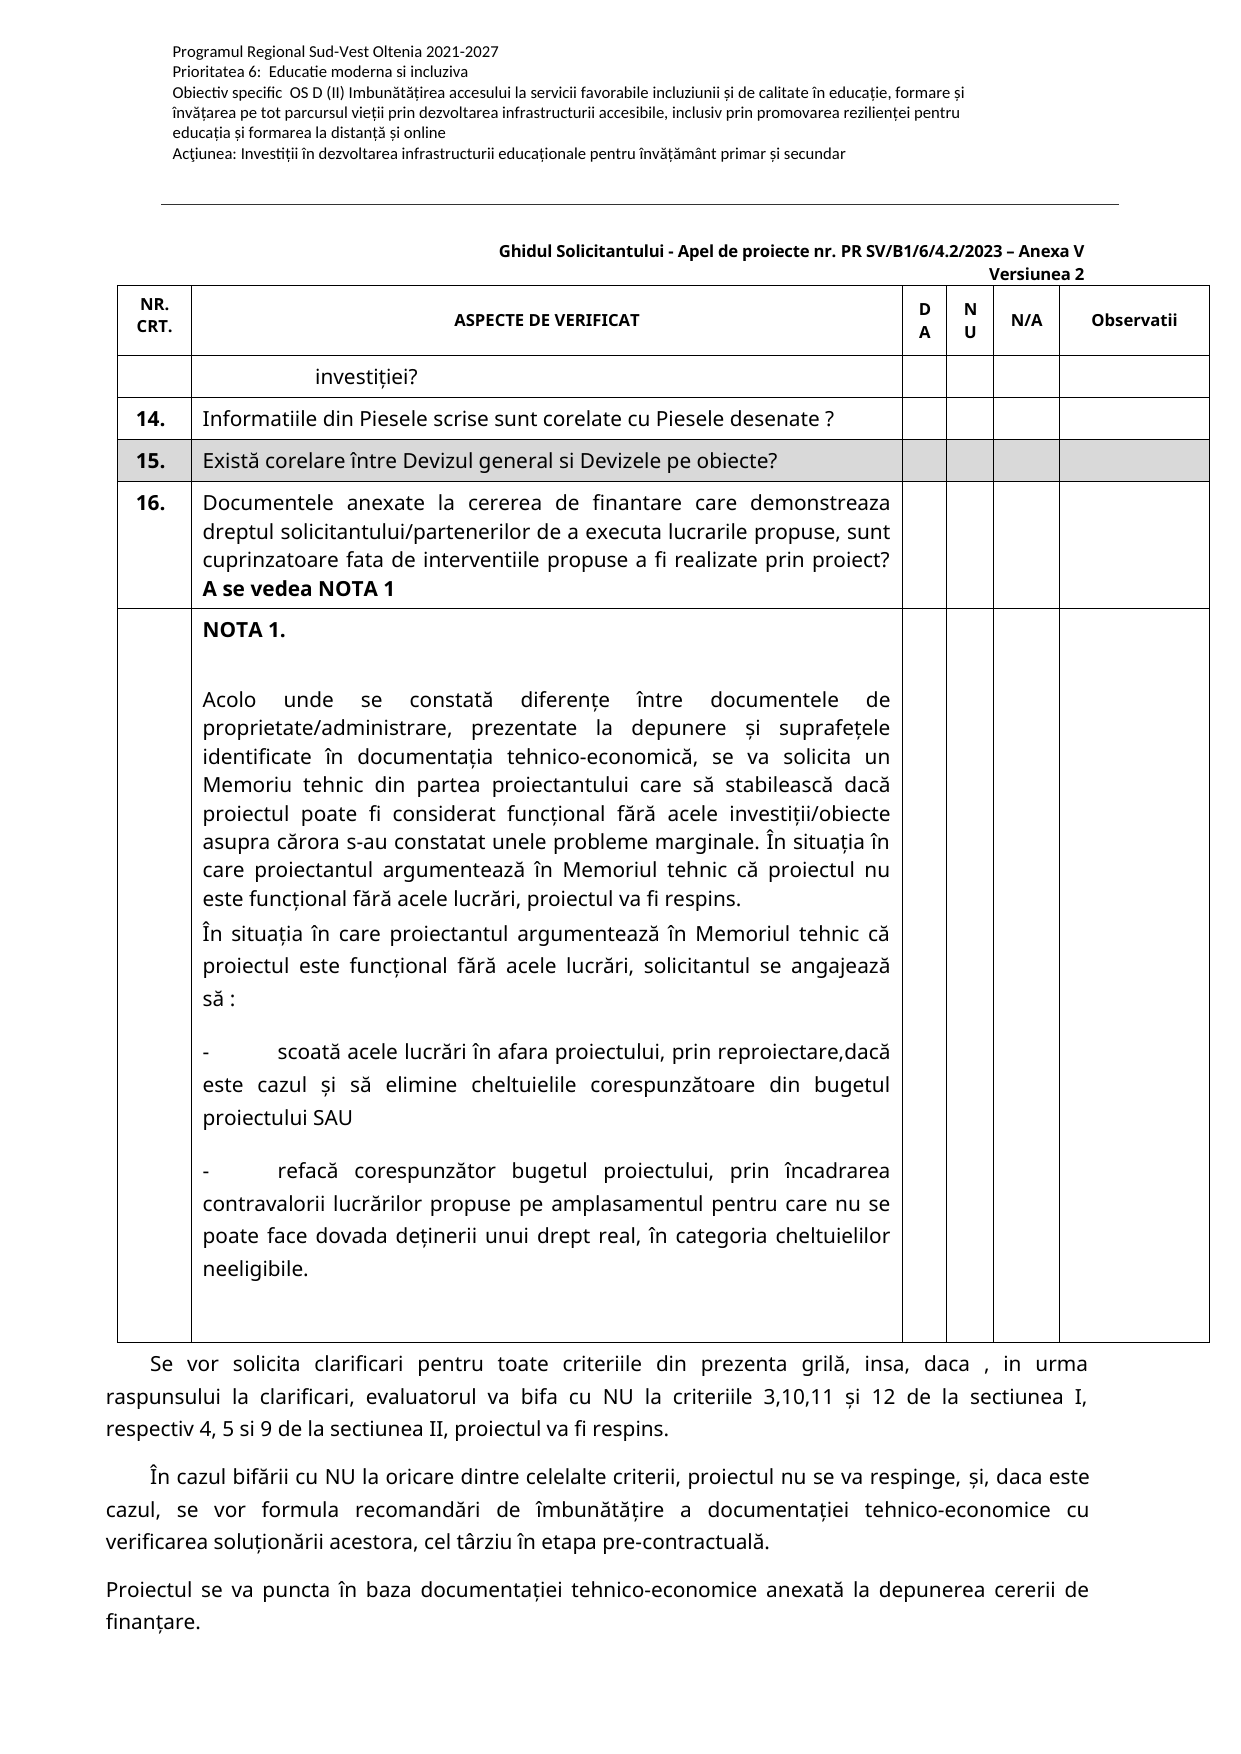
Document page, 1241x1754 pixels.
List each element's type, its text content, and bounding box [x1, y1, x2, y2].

table_cell Documentele anexate la cererea de finantare care demonstreaza dreptul solicitantului/partenerilor de a executa lucrarile propuse, sunt cuprinzatoare fata de interventiile propuse a fi realizate prin proiect? A se vedea NOTA 1 [192, 482, 902, 608]
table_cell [192, 356, 902, 397]
table_cell [947, 440, 993, 481]
text Se vor solicita clarificari pentru toate criteriile din prezenta grilă, insa, daca , in urma raspunsului la clarificari, evaluatorul va bifa cu NU la criteriile 3,10,11 şi 12 de la sectiunea I, respectiv 4, 5 si 9 de la sectiunea II, proiectul va fi respins. [106, 1349, 1090, 1443]
table_cell [1060, 609, 1209, 1342]
table_header NR. CRT. [118, 286, 191, 355]
table_cell [903, 482, 946, 608]
text Proiectul se va puncta în baza documentației tehnico-economice anexată la depunerea cererii de finanțare. [106, 1575, 1090, 1636]
table_cell [947, 482, 993, 608]
text În cazul bifării cu NU la oricare dintre celelalte criterii, proiectul nu se va respinge, și, daca este cazul, se vor formula recomandări de îmbunătățire a documentației tehnico-economice cu verificarea soluţionării acestora, cel târziu în etapa pre-contractuală. [106, 1462, 1090, 1556]
table_cell [118, 398, 191, 439]
table_cell [947, 356, 993, 397]
table_header N/A [994, 286, 1059, 355]
table_cell [994, 609, 1059, 1342]
table_cell [994, 398, 1059, 439]
table_cell [118, 482, 191, 608]
table_header NU [947, 286, 993, 355]
table_cell [903, 398, 946, 439]
table_cell NOTA 1. Acolo unde se constată diferenţe între documentele de proprietate/administrare, prezentate la depunere şi suprafeţele identificate în documentaţia tehnico-economică, se va solicita un Memoriu tehnic din partea proiectantului care să stabilească dacă proiectul poate fi considerat funcţional fără acele investiţii/obiecte asupra cărora s-au constatat unele probleme marginale. În situaţia în care proiectantul argumentează în Memoriul tehnic că proiectul nu este funcţional fără acele lucrări, proiectul va fi respins. În situaţia în care proiectantul argumentează în Memoriul tehnic că proiectul este funcţional fără acele lucrări, solicitantul se angajează să : - scoată acele lucrări în afara proiectului, prin reproiectare,dacă este cazul şi să elimine cheltuielile corespunzătoare din bugetul proiectului SAU - refacă corespunzător bugetul proiectului, prin încadrarea contravalorii lucrărilor propuse pe amplasamentul pentru care nu se poate face dovada deţinerii unui drept real, în categoria cheltuielilor neeligibile. [192, 609, 902, 1342]
table_header DA [903, 286, 946, 355]
table_cell [1060, 482, 1209, 608]
table_cell [118, 609, 191, 1342]
table_cell Informatiile din Piesele scrise sunt corelate cu Piesele desenate ? [192, 398, 902, 439]
table_cell [903, 609, 946, 1342]
table_header Observatii [1060, 286, 1209, 355]
table_cell [903, 356, 946, 397]
table_cell [994, 440, 1059, 481]
table_cell [947, 609, 993, 1342]
table_cell [118, 440, 191, 481]
table_cell [1060, 356, 1209, 397]
table_cell [1060, 398, 1209, 439]
table_cell [994, 356, 1059, 397]
table_cell [947, 398, 993, 439]
table_cell [1060, 440, 1209, 481]
table_header ASPECTE DE VERIFICAT [192, 286, 902, 355]
table_cell [903, 440, 946, 481]
table_cell [994, 482, 1059, 608]
table_cell Există corelare între Devizul general si Devizele pe obiecte? [192, 440, 902, 481]
